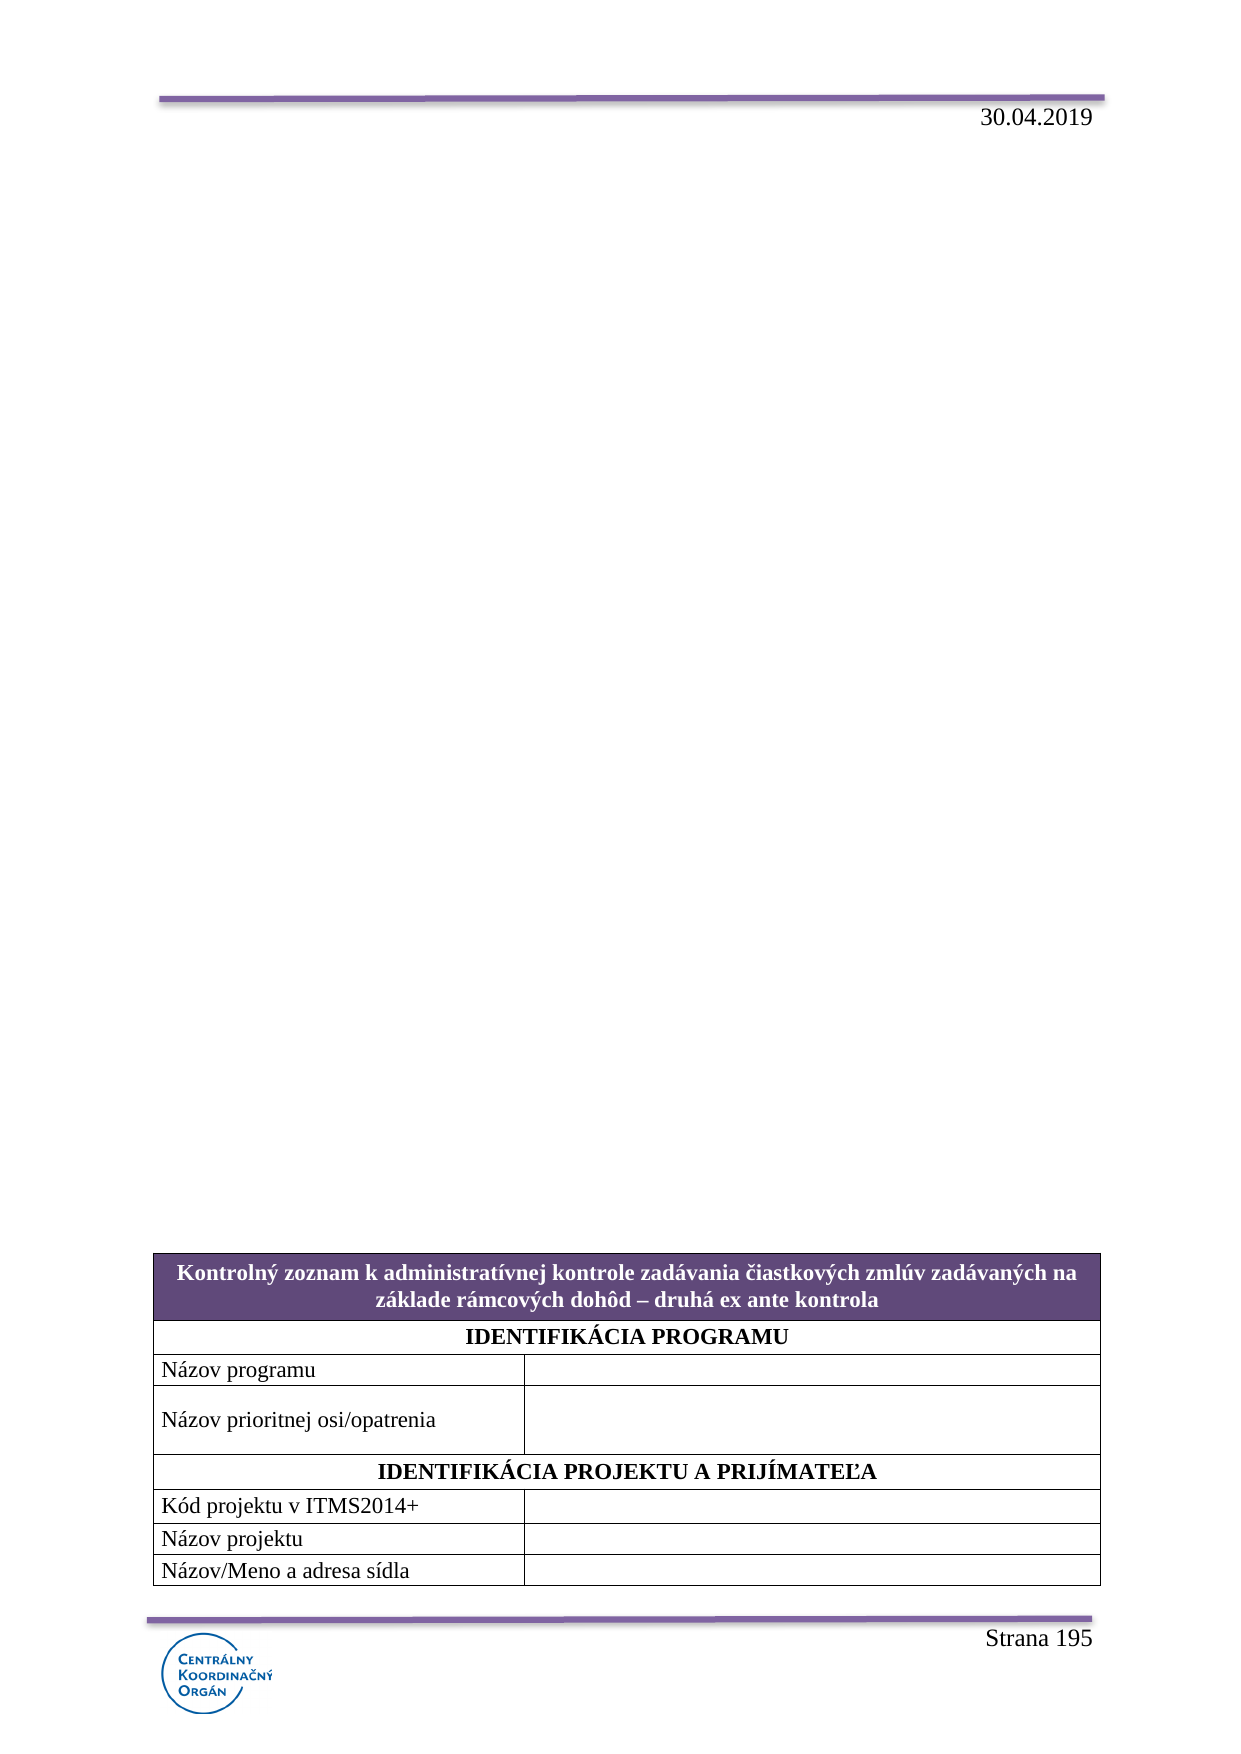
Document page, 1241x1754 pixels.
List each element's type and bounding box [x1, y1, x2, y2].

picture [159, 1631, 272, 1713]
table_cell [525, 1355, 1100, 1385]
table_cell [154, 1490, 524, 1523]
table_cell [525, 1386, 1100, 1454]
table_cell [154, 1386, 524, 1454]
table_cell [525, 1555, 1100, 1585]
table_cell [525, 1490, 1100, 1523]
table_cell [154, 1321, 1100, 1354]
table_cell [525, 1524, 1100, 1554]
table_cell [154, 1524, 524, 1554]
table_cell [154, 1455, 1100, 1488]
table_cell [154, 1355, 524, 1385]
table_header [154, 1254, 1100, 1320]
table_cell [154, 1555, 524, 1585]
